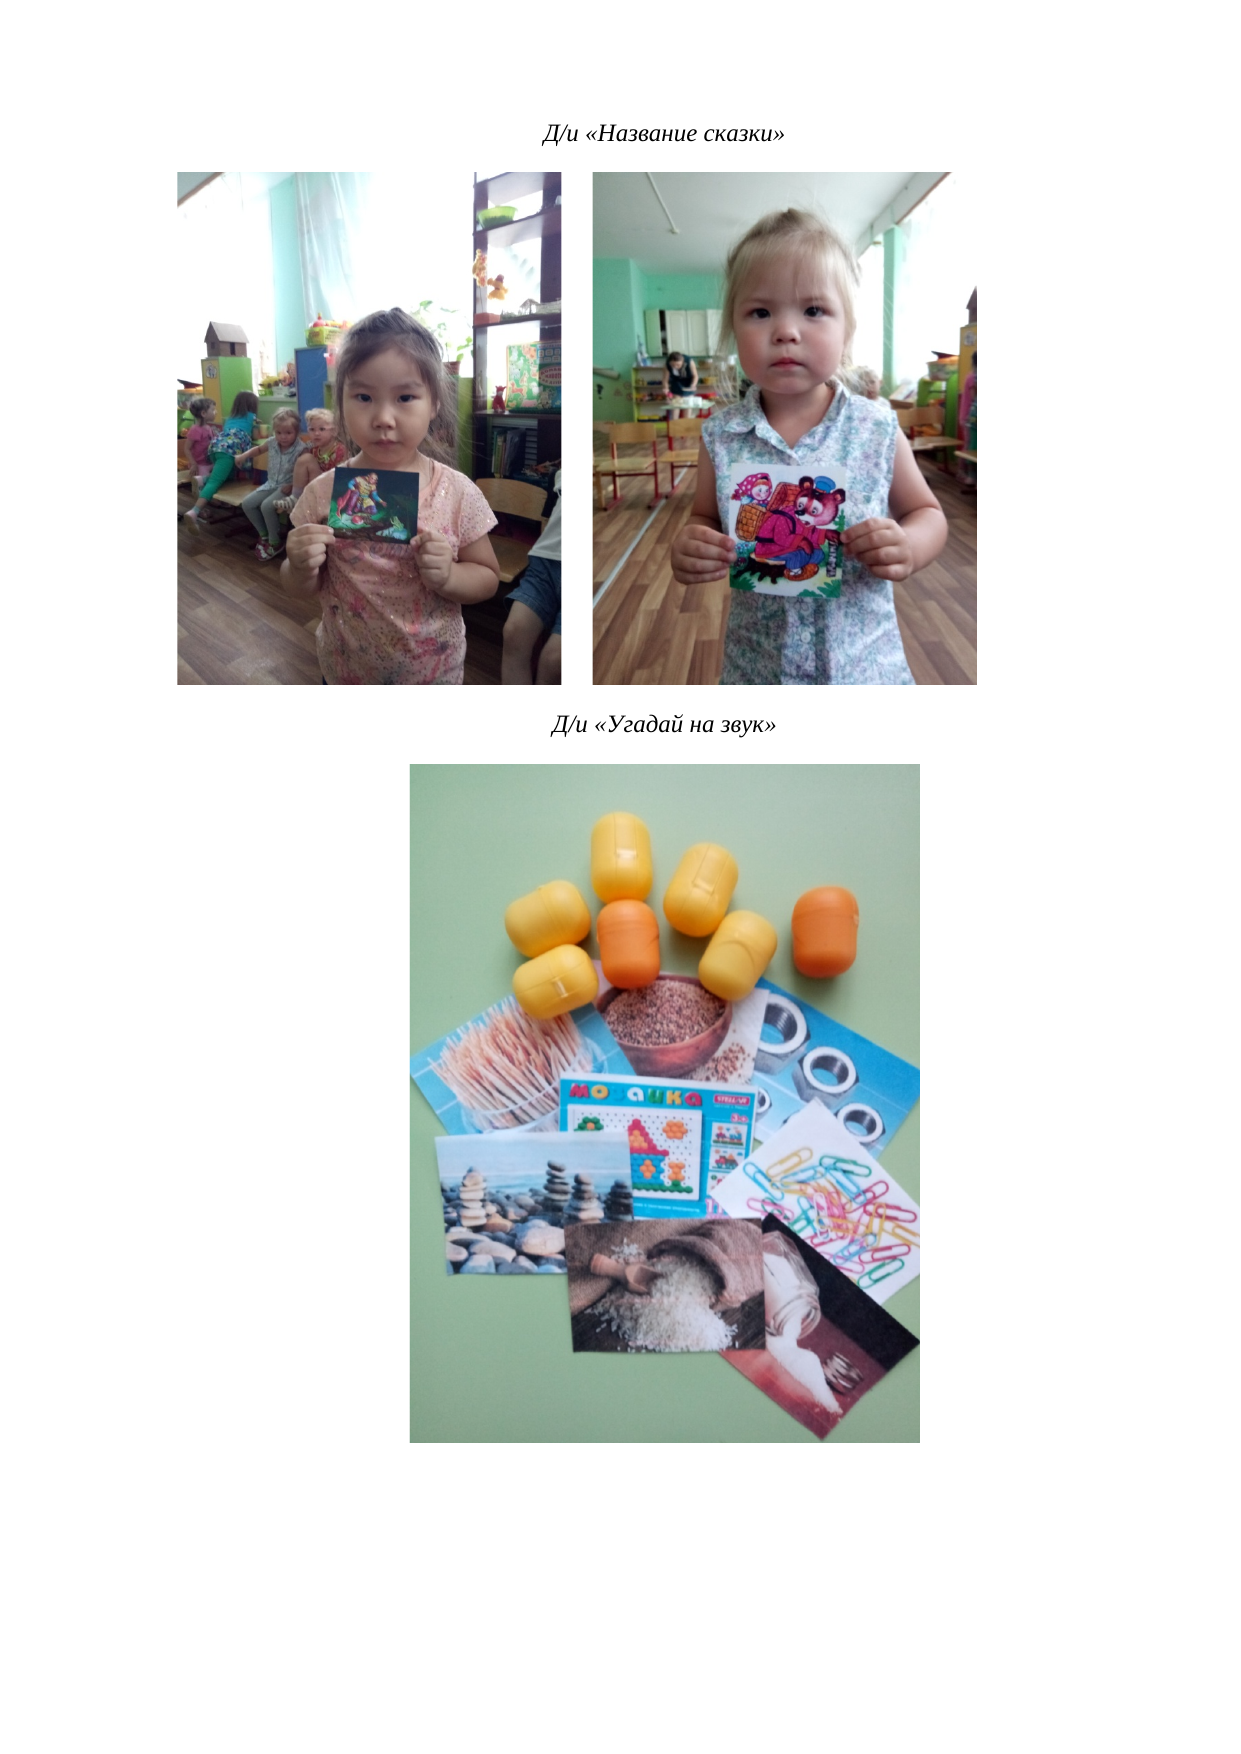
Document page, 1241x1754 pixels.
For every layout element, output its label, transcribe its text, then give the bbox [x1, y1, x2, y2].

picture [592, 172, 977, 685]
picture [410, 764, 920, 1442]
text Д/и «Название сказки» [177, 118, 1152, 147]
text Д/и «Угадай на звук» [177, 709, 1152, 738]
picture [177, 172, 562, 685]
